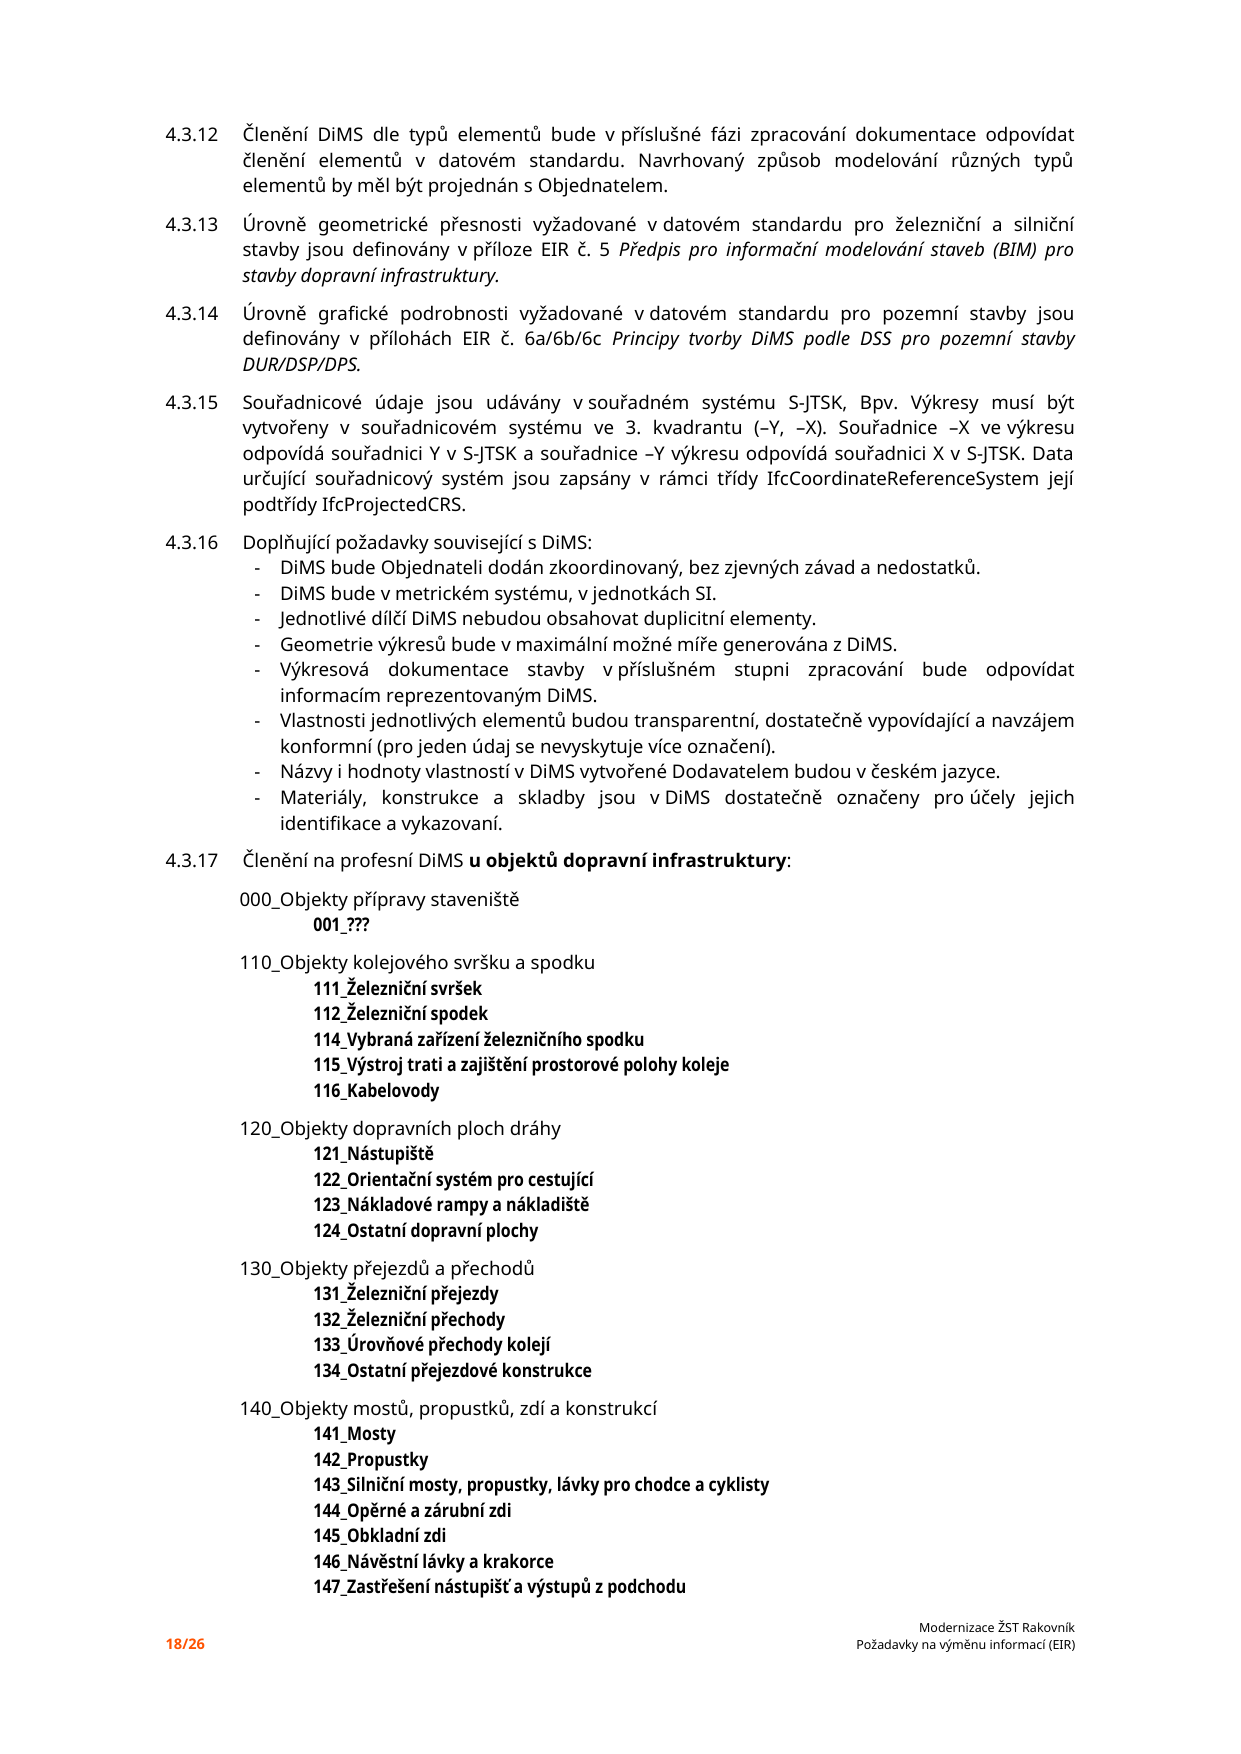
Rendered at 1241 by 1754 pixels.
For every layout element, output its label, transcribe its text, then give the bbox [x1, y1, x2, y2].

text 144_Opěrné a zárubní zdi [313, 1497, 1075, 1523]
text 112_Železniční spodek [313, 1000, 1075, 1026]
list Jednotlivé dílčí DiMS nebudou obsahovat duplicitní elementy. [254, 606, 1075, 631]
list Výkresová dokumentace stavby v příslušném stupni zpracování bude odpovídat informacím reprezentovaným DiMS. [254, 657, 1075, 708]
text 001_??? [239, 911, 1075, 937]
text 122_Orientační systém pro cestující [313, 1166, 1075, 1192]
text Členění na profesní DiMS u objektů dopravní infrastruktury: [165, 848, 1075, 873]
text 121_Nástupiště [313, 1141, 1075, 1166]
text 141_Mosty [313, 1421, 1075, 1446]
text 132_Železniční přechody [313, 1306, 1075, 1332]
text 143_Silniční mosty, propustky, lávky pro chodce a cyklisty [313, 1472, 1075, 1497]
text 147_Zastřešení nástupišť a výstupů z podchodu [313, 1574, 1075, 1599]
text 142_Propustky [313, 1446, 1075, 1472]
text 120_Objekty dopravních ploch dráhy [239, 1115, 1075, 1141]
text Členění DiMS dle typů elementů bude v příslušné fázi zpracování dokumentace odpovídat členění elementů v datovém standardu. Navrhovaný způsob modelování různých typů elementů by měl být projednán s Objednatelem. [165, 122, 1075, 198]
text 000_Objekty přípravy staveniště [239, 886, 1075, 911]
text 124_Ostatní dopravní plochy [313, 1217, 1075, 1243]
text 140_Objekty mostů, propustků, zdí a konstrukcí [239, 1395, 1075, 1421]
list Materiály, konstrukce a skladby jsou v DiMS dostatečně označeny pro účely jejich identifikace a vykazovaní. [254, 784, 1075, 835]
text 114_Vybraná zařízení železničního spodku [313, 1026, 1075, 1051]
text 123_Nákladové rampy a nákladiště [313, 1192, 1075, 1217]
text Doplňující požadavky související s DiMS: [165, 529, 1075, 554]
list DiMS bude v metrickém systému, v jednotkách SI. [254, 580, 1075, 606]
text 130_Objekty přejezdů a přechodů [239, 1255, 1075, 1281]
text 134_Ostatní přejezdové konstrukce [313, 1357, 1075, 1383]
text Úrovně grafické podrobnosti vyžadované v datovém standardu pro pozemní stavby jsou definovány v přílohách EIR č. 6a/6b/6c Principy tvorby DiMS podle DSS pro pozemní stavby DUR/DSP/DPS. [165, 300, 1075, 376]
text 115_Výstroj trati a zajištění prostorové polohy koleje [313, 1051, 1075, 1077]
list Vlastnosti jednotlivých elementů budou transparentní, dostatečně vypovídající a navzájem konformní (pro jeden údaj se nevyskytuje více označení). [254, 708, 1075, 759]
list Názvy i hodnoty vlastností v DiMS vytvořené Dodavatelem budou v českém jazyce. [254, 759, 1075, 784]
text 146_Návěstní lávky a krakorce [313, 1548, 1075, 1574]
text 133_Úrovňové přechody kolejí [313, 1332, 1075, 1357]
text 145_Obkladní zdi [313, 1523, 1075, 1548]
list Geometrie výkresů bude v maximální možné míře generována z DiMS. [254, 631, 1075, 657]
list DiMS bude Objednateli dodán zkoordinovaný, bez zjevných závad a nedostatků. [254, 554, 1075, 580]
text 116_Kabelovody [313, 1077, 1075, 1102]
text 110_Objekty kolejového svršku a spodku [239, 949, 1075, 975]
text Souřadnicové údaje jsou udávány v souřadném systému S-JTSK, Bpv. Výkresy musí být vytvořeny v souřadnicovém systému ve 3. kvadrantu (–Y, –X). Souřadnice –X ve výkresu odpovídá souřadnici Y v S-JTSK a souřadnice –Y výkresu odpovídá souřadnici X v S-JTSK. Data určující souřadnicový systém jsou zapsány v rámci třídy IfcCoordinateReferenceSystem její podtřídy IfcProjectedCRS. [165, 389, 1075, 517]
text 111_Železniční svršek [313, 975, 1075, 1000]
text Úrovně geometrické přesnosti vyžadované v datovém standardu pro železniční a silniční stavby jsou definovány v příloze EIR č. 5 Předpis pro informační modelování staveb (BIM) pro stavby dopravní infrastruktury. [165, 211, 1075, 287]
text 131_Železniční přejezdy [313, 1281, 1075, 1306]
